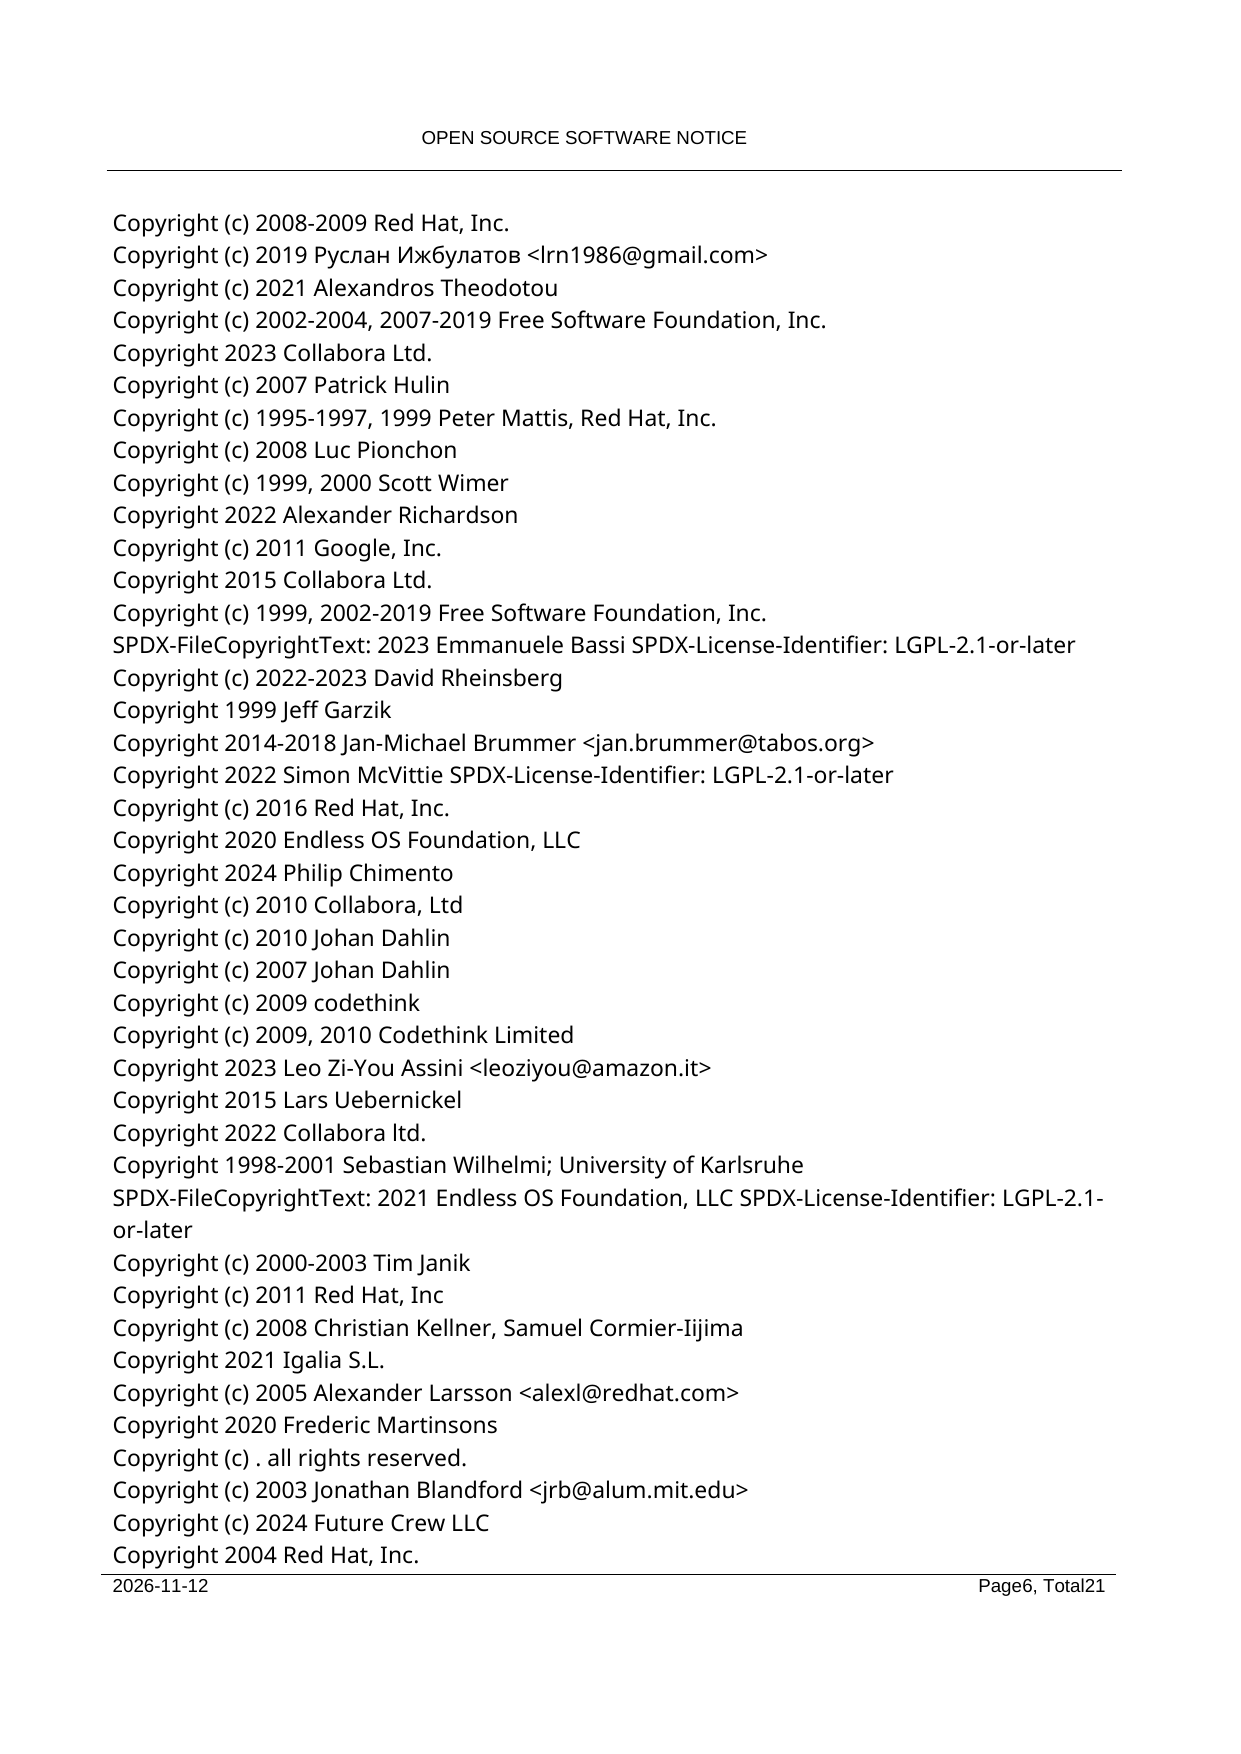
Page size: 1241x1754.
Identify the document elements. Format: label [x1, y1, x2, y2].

text [112, 206, 1128, 1571]
